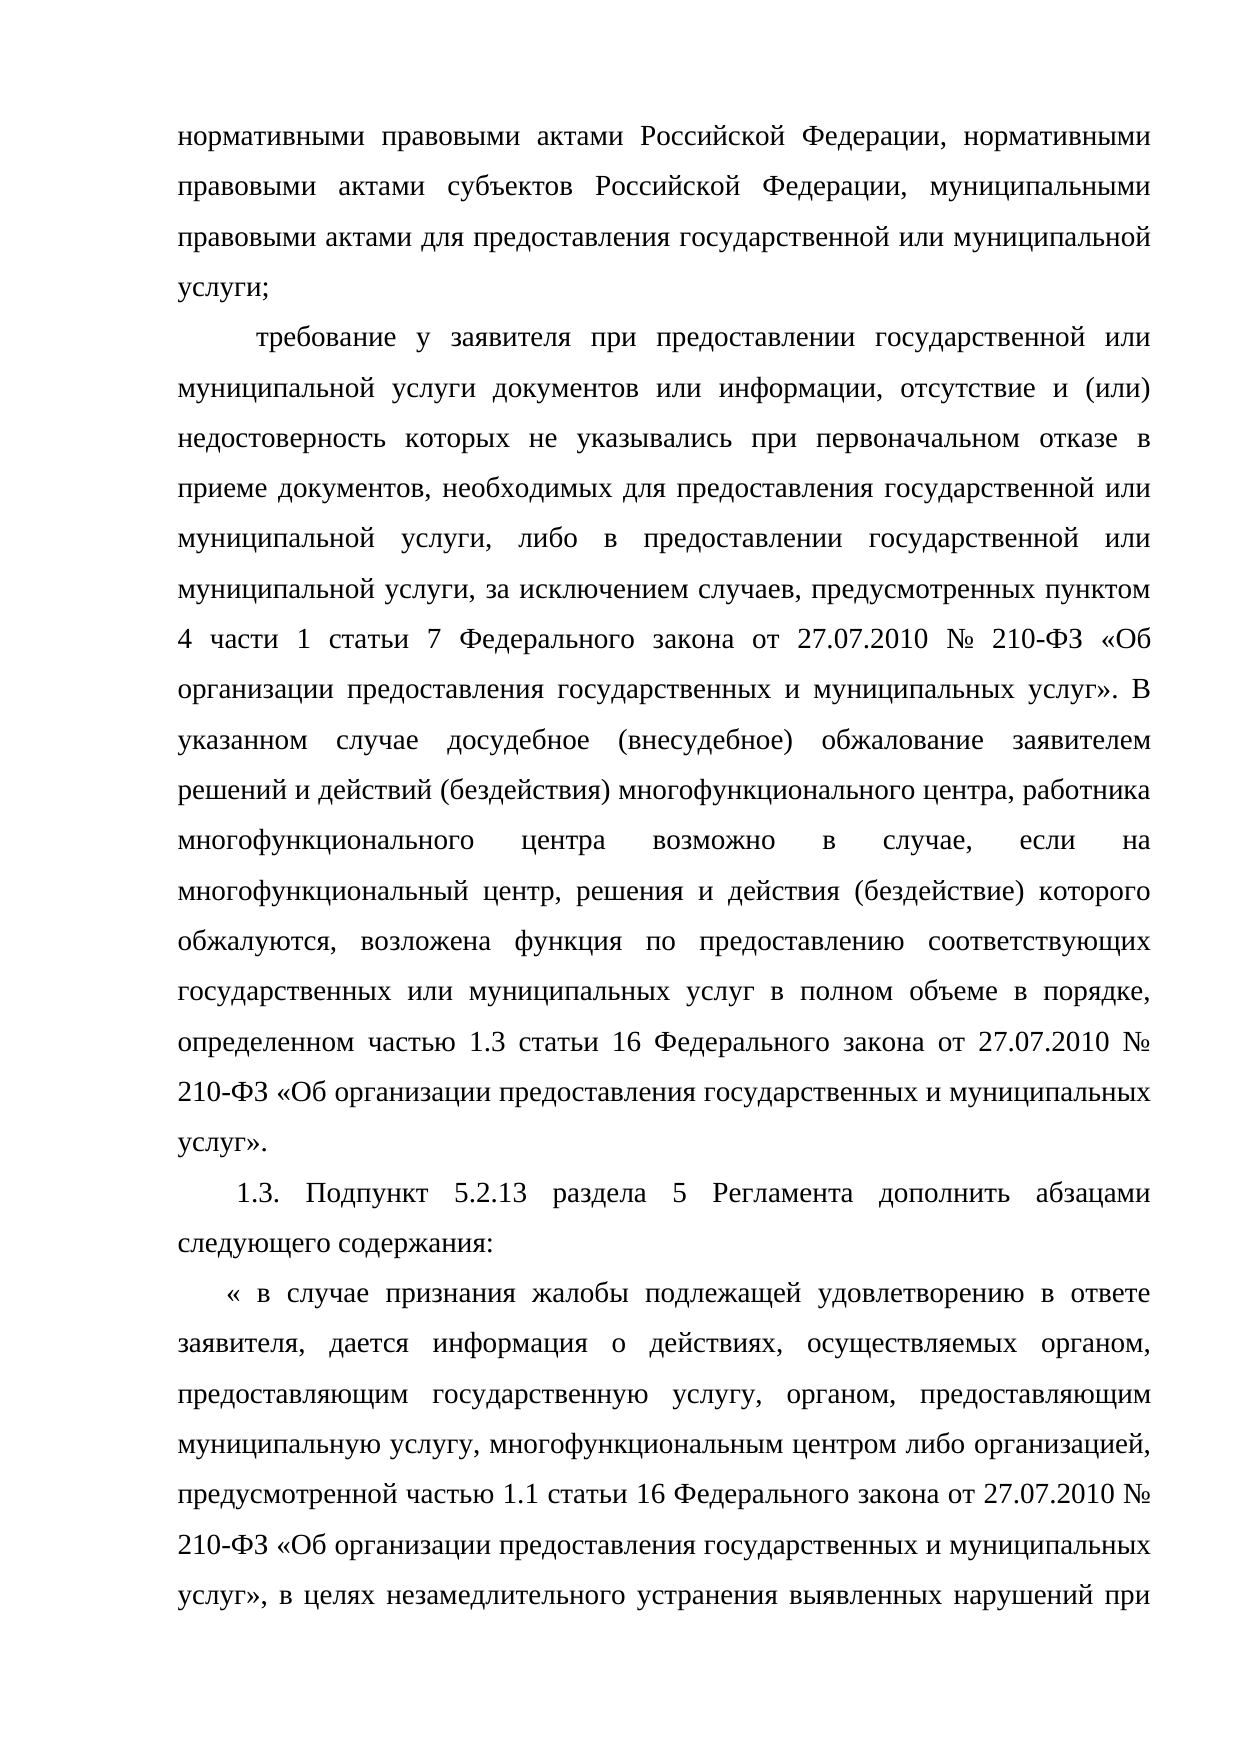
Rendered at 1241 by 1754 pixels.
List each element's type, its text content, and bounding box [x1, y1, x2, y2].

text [177, 1275, 1152, 1611]
text 1.3. Подпункт 5.2.13 раздела 5 Регламента дополнить абзацами следующего содержания: [177, 1175, 1152, 1258]
text требование у заявителя при предоставлении государственной или муниципальной услуги документов или информации, отсутствие и (или) недостоверность которых не указывались при первоначальном отказе в приеме документов, необходимых для предоставления государственной или муниципальной услуги, либо в предоставлении государственной или муниципальной услуги, за исключением случаев, предусмотренных пунктом 4 части 1 статьи 7 Федерального закона от 27.07.2010 № 210-ФЗ «Об организации предоставления государственных и муниципальных услуг». В указанном случае досудебное (внесудебное) обжалование заявителем решений и действий (бездействия) многофункционального центра, работника многофункционального центра возможно в случае, если на многофункциональный центр, решения и действия (бездействие) которого обжалуются, возложена функция по предоставлению соответствующих государственных или муниципальных услуг в полном объеме в порядке, определенном частью 1.3 статьи 16 Федерального закона от 27.07.2010 № 210-ФЗ «Об организации предоставления государственных и муниципальных услуг». [177, 319, 1152, 1158]
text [177, 118, 1152, 303]
